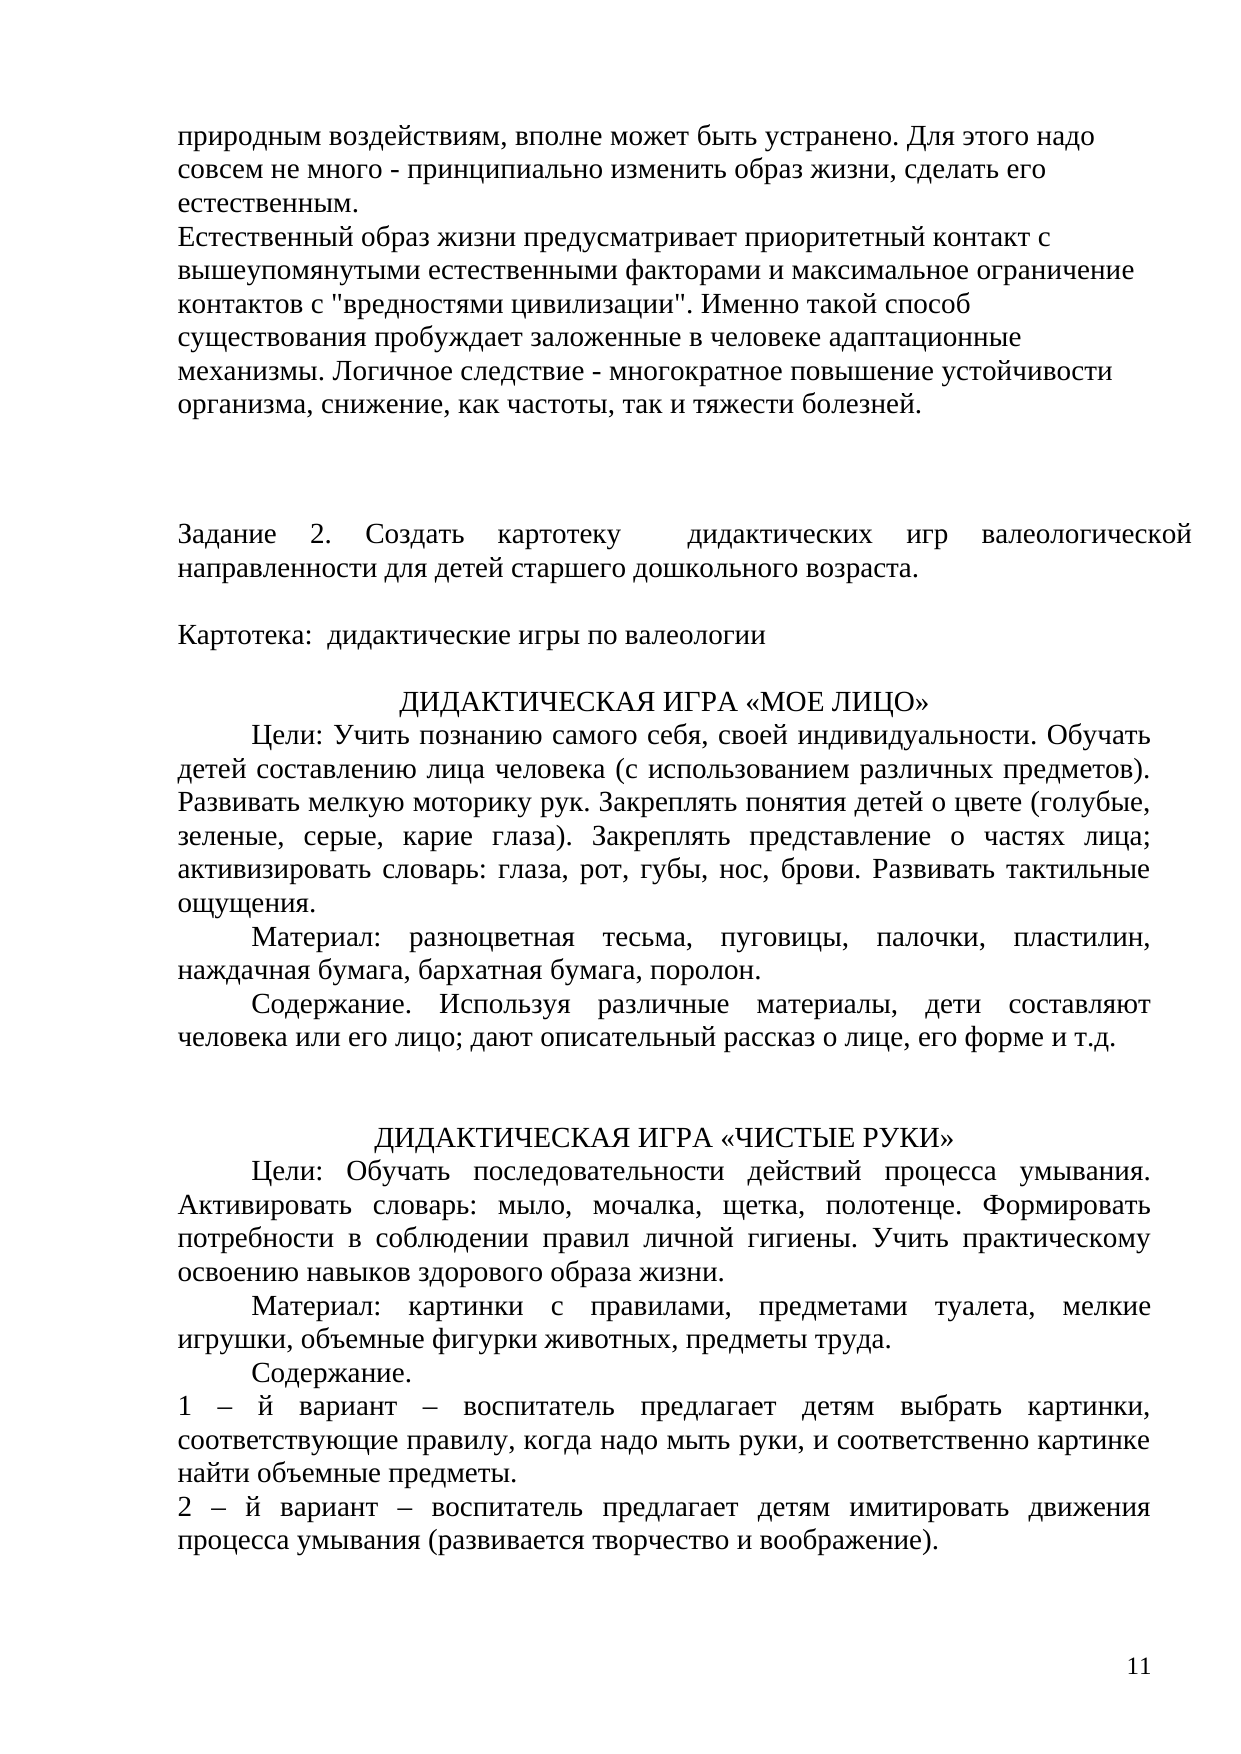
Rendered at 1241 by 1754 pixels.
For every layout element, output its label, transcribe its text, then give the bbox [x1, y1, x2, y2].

text Содержание. [177, 1355, 1152, 1388]
text Содержание. Используя различные материалы, дети составляют человека или его лицо; дают описательный рассказ о лице, его форме и т.д. [177, 986, 1152, 1053]
text 2 – й вариант – воспитатель предлагает детям имитировать движения процесса умывания (развивается творчество и воображение). [177, 1489, 1152, 1556]
text ДИДАКТИЧЕСКАЯ ИГРА «МОЕ ЛИЦО» [177, 684, 1152, 717]
text Цели: Учить познанию самого себя, своей индивидуальности. Обучать детей составлению лица человека (с использованием различных предметов). Развивать мелкую моторику рук. Закреплять понятия детей о цвете (голубые, зеленые, серые, карие глаза). Закреплять представление о частях лица; активизировать словарь: глаза, рот, губы, нос, брови. Развивать тактильные ощущения. [177, 717, 1152, 919]
text Задание 2. Создать картотеку дидактических игр валеологической направленности для детей старшего дошкольного возраста. [177, 516, 1193, 583]
text 1 – й вариант – воспитатель предлагает детям выбрать картинки, соответствующие правилу, когда надо мыть руки, и соответственно картинке найти объемные предметы. [177, 1388, 1152, 1489]
text Материал: разноцветная тесьма, пуговицы, палочки, пластилин, наждачная бумага, бархатная бумага, поролон. [177, 919, 1152, 986]
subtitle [177, 118, 1152, 453]
text Картотека: дидактические игры по валеологии [177, 617, 1152, 650]
text ДИДАКТИЧЕСКАЯ ИГРА «ЧИСТЫЕ РУКИ» [177, 1120, 1152, 1153]
text Цели: Обучать последовательности действий процесса умывания. Активировать словарь: мыло, мочалка, щетка, полотенце. Формировать потребности в соблюдении правил личной гигиены. Учить практическому освоению навыков здорового образа жизни. [177, 1153, 1152, 1288]
text Материал: картинки с правилами, предметами туалета, мелкие игрушки, объемные фигурки животных, предметы труда. [177, 1288, 1152, 1355]
